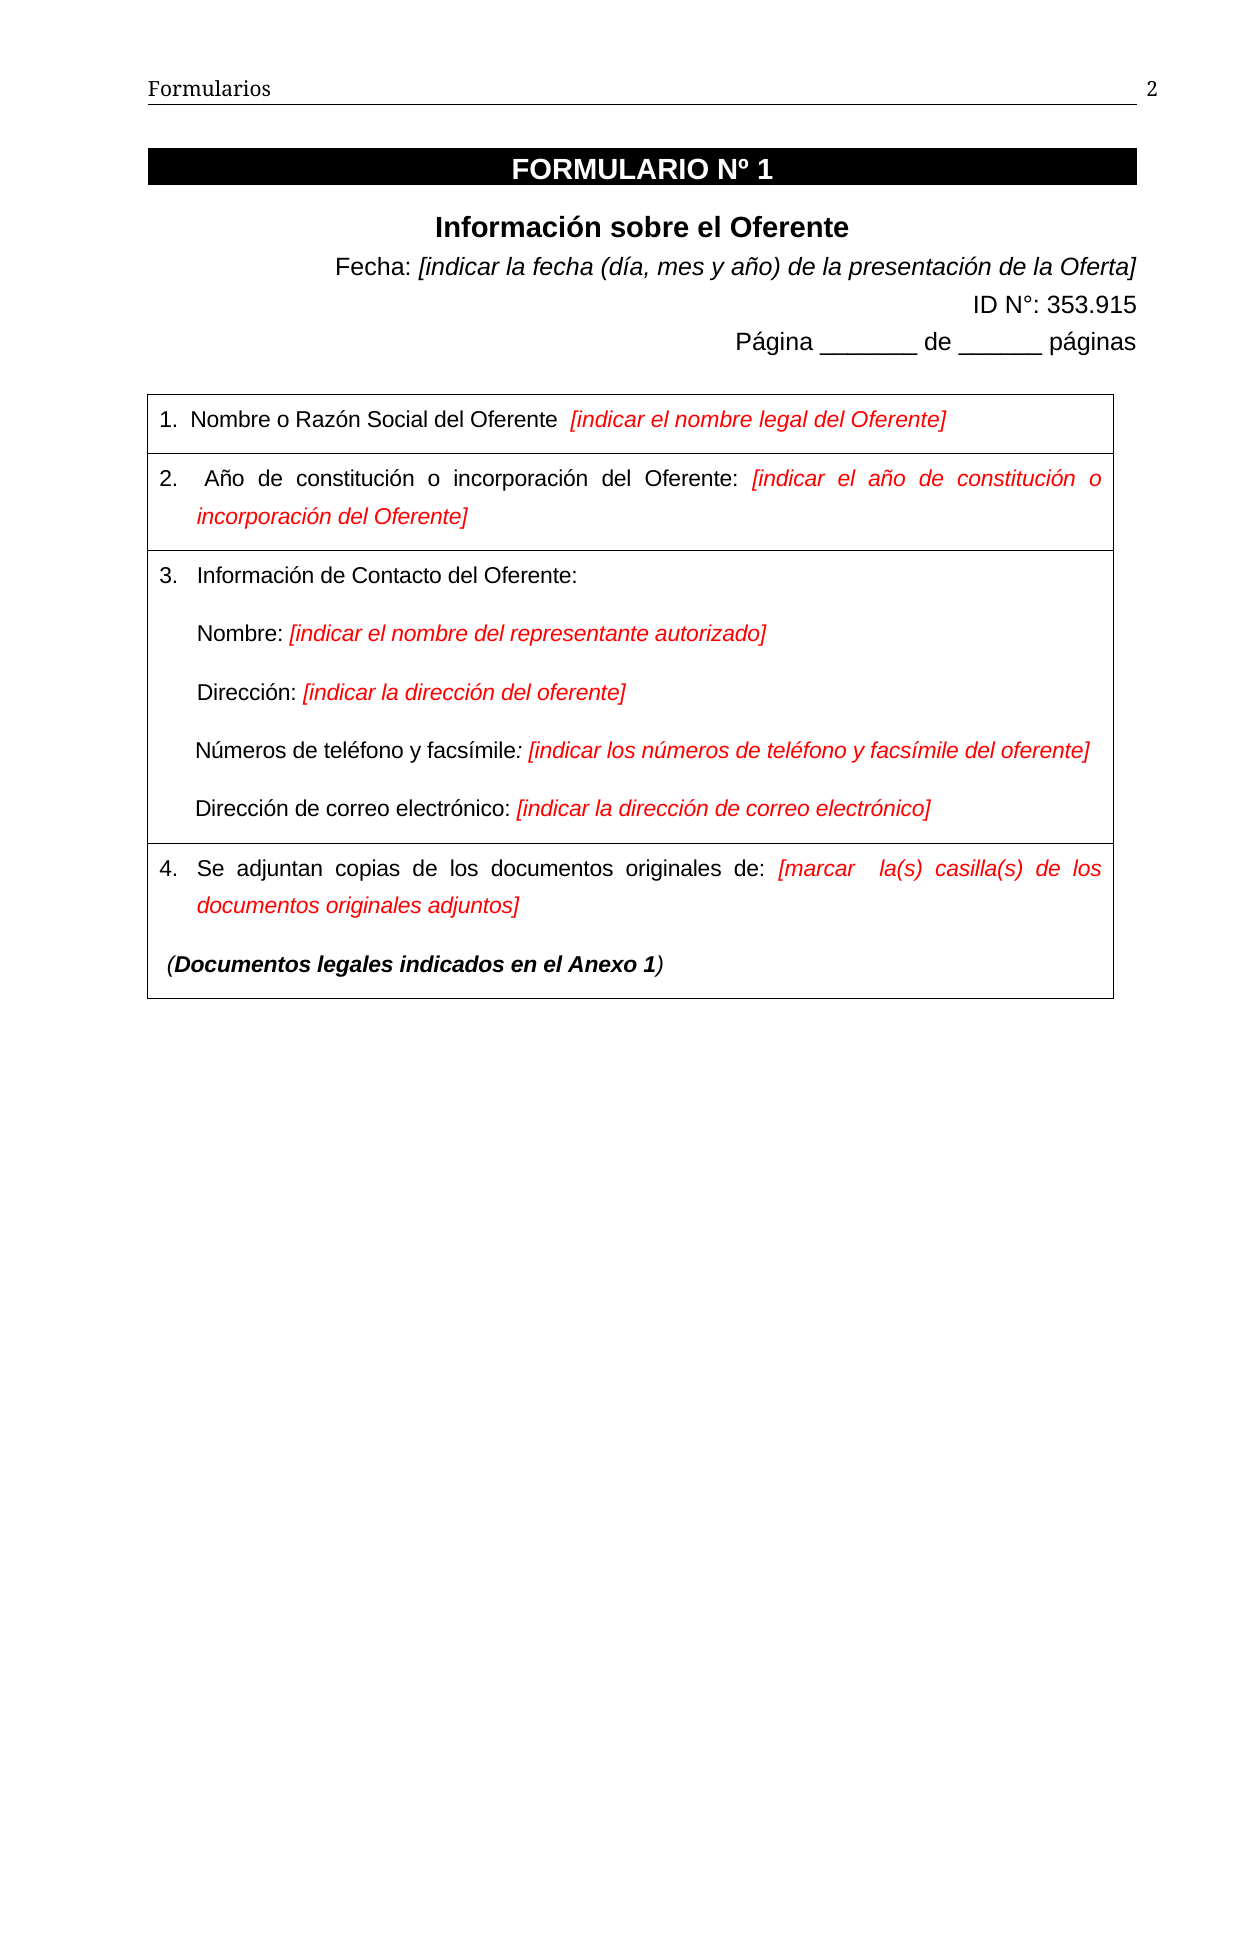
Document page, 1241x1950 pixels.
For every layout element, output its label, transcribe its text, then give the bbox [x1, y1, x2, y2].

table_cell 2. Año de constitución o incorporación del Oferente: [indicar el año de constitución o incorporación del Oferente] [148, 454, 1113, 550]
text Fecha: [indicar la fecha (día, mes y año) de la presentación de la Oferta] [148, 243, 1137, 281]
subtitle FORMULARIO Nº 1 [148, 148, 1137, 185]
text ID N°: 353.915 [148, 281, 1137, 318]
table_header 1. Nombre o Razón Social del Oferente [indicar el nombre legal del Oferente] [148, 395, 1113, 453]
table_cell 4. Se adjuntan copias de los documentos originales de: [marcar la(s) casilla(s) de los documentos originales adjuntos] (Documentos legales indicados en el Anexo 1) [148, 844, 1113, 998]
subtitle Información sobre el Oferente [148, 206, 1137, 243]
text Página _______ de ______ páginas [148, 318, 1137, 356]
table_cell 3. Información de Contacto del Oferente: Nombre: [indicar el nombre del representante autorizado] Dirección: [indicar la dirección del oferente] Números de teléfono y facsímile: [indicar los números de teléfono y facsímile del oferente] Dirección de correo electrónico: [indicar la dirección de correo electrónico] [148, 551, 1113, 842]
